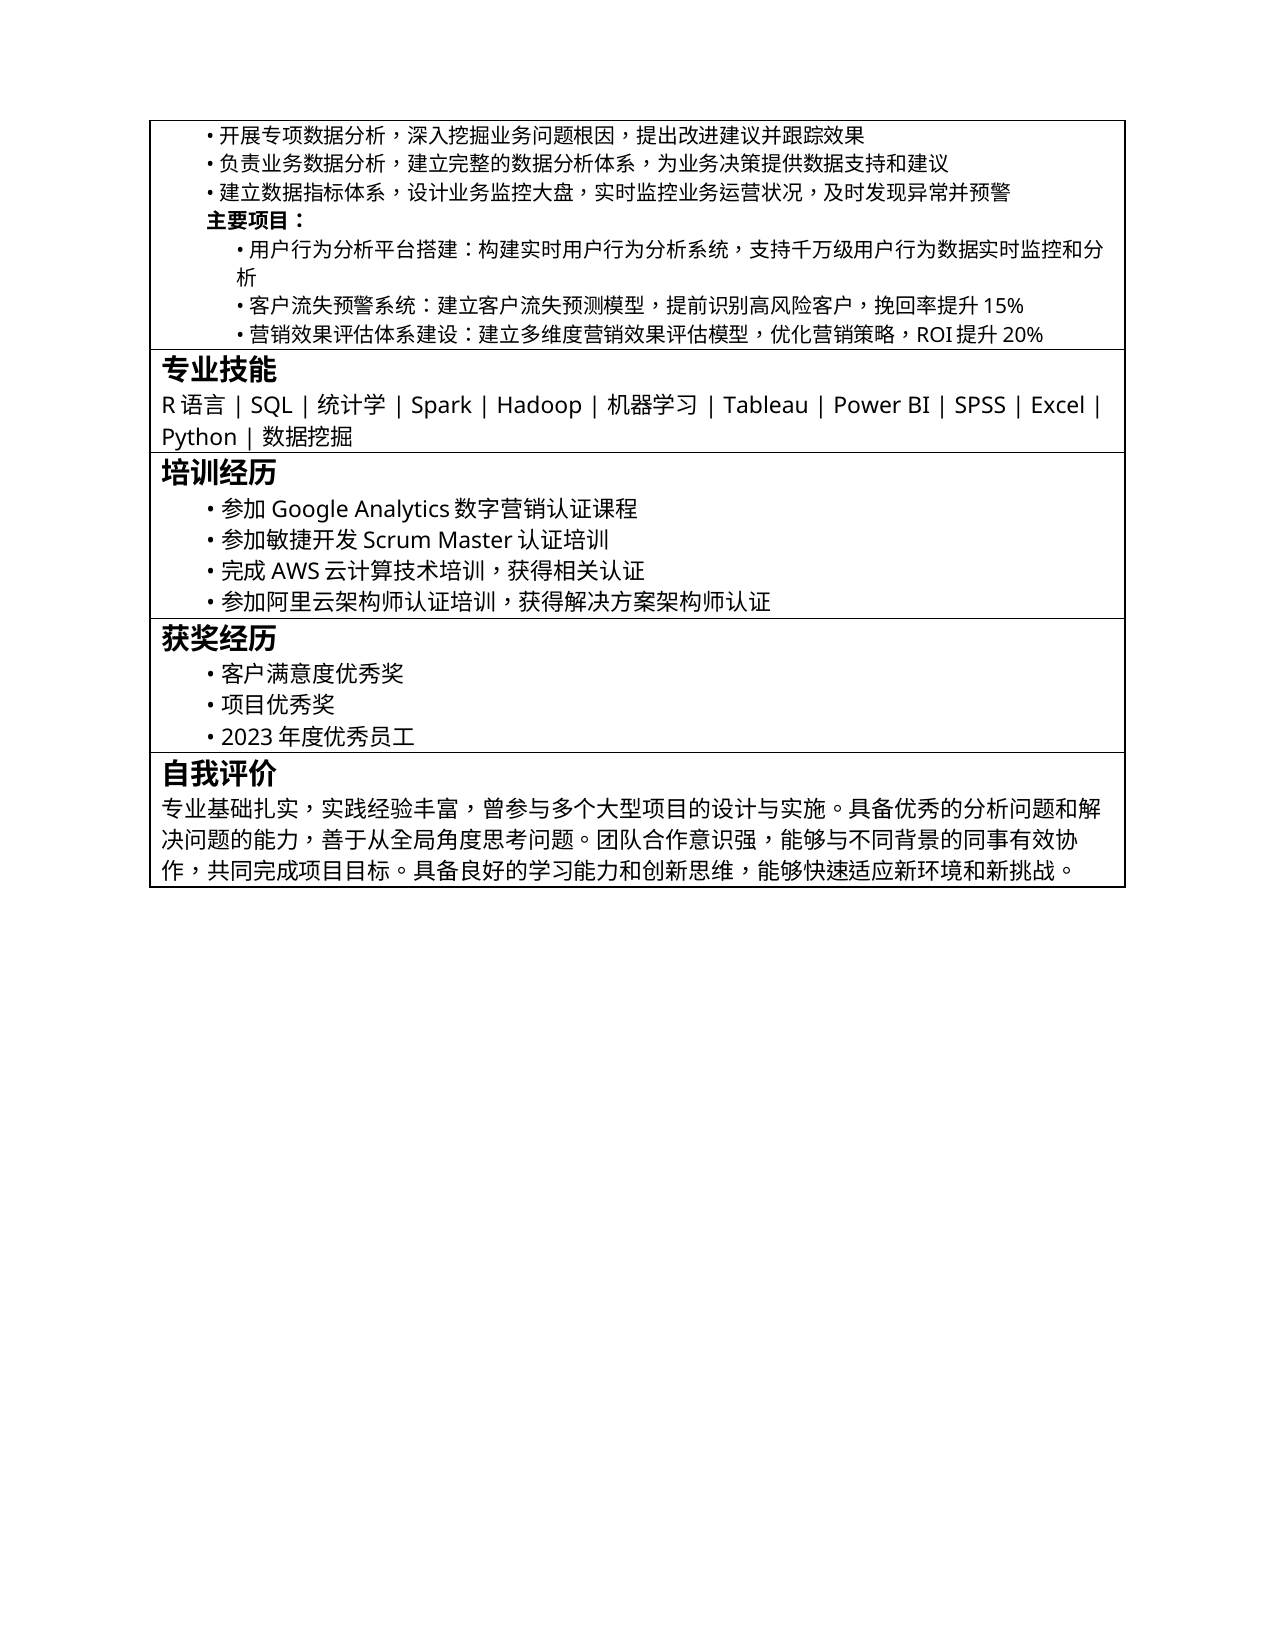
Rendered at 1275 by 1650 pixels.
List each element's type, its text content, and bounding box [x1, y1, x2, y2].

table_cell 专业技能 R语言 | SQL | 统计学 | Spark | Hadoop | 机器学习 | Tableau | Power BI | SPSS | Excel | Python | 数据挖掘 [151, 350, 1124, 452]
table_cell 培训经历 • 参加Google Analytics数字营销认证课程 • 参加敏捷开发Scrum Master认证培训 • 完成AWS云计算技术培训，获得相关认证 • 参加阿里云架构师认证培训，获得解决方案架构师认证 [151, 453, 1124, 617]
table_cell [151, 121, 1124, 348]
table_cell 自我评价 专业基础扎实，实践经验丰富，曾参与多个大型项目的设计与实施。具备优秀的分析问题和解决问题的能力，善于从全局角度思考问题。团队合作意识强，能够与不同背景的同事有效协作，共同完成项目目标。具备良好的学习能力和创新思维，能够快速适应新环境和新挑战。 [151, 753, 1124, 886]
table_cell 获奖经历 • 客户满意度优秀奖 • 项目优秀奖 • 2023年度优秀员工 [151, 619, 1124, 752]
